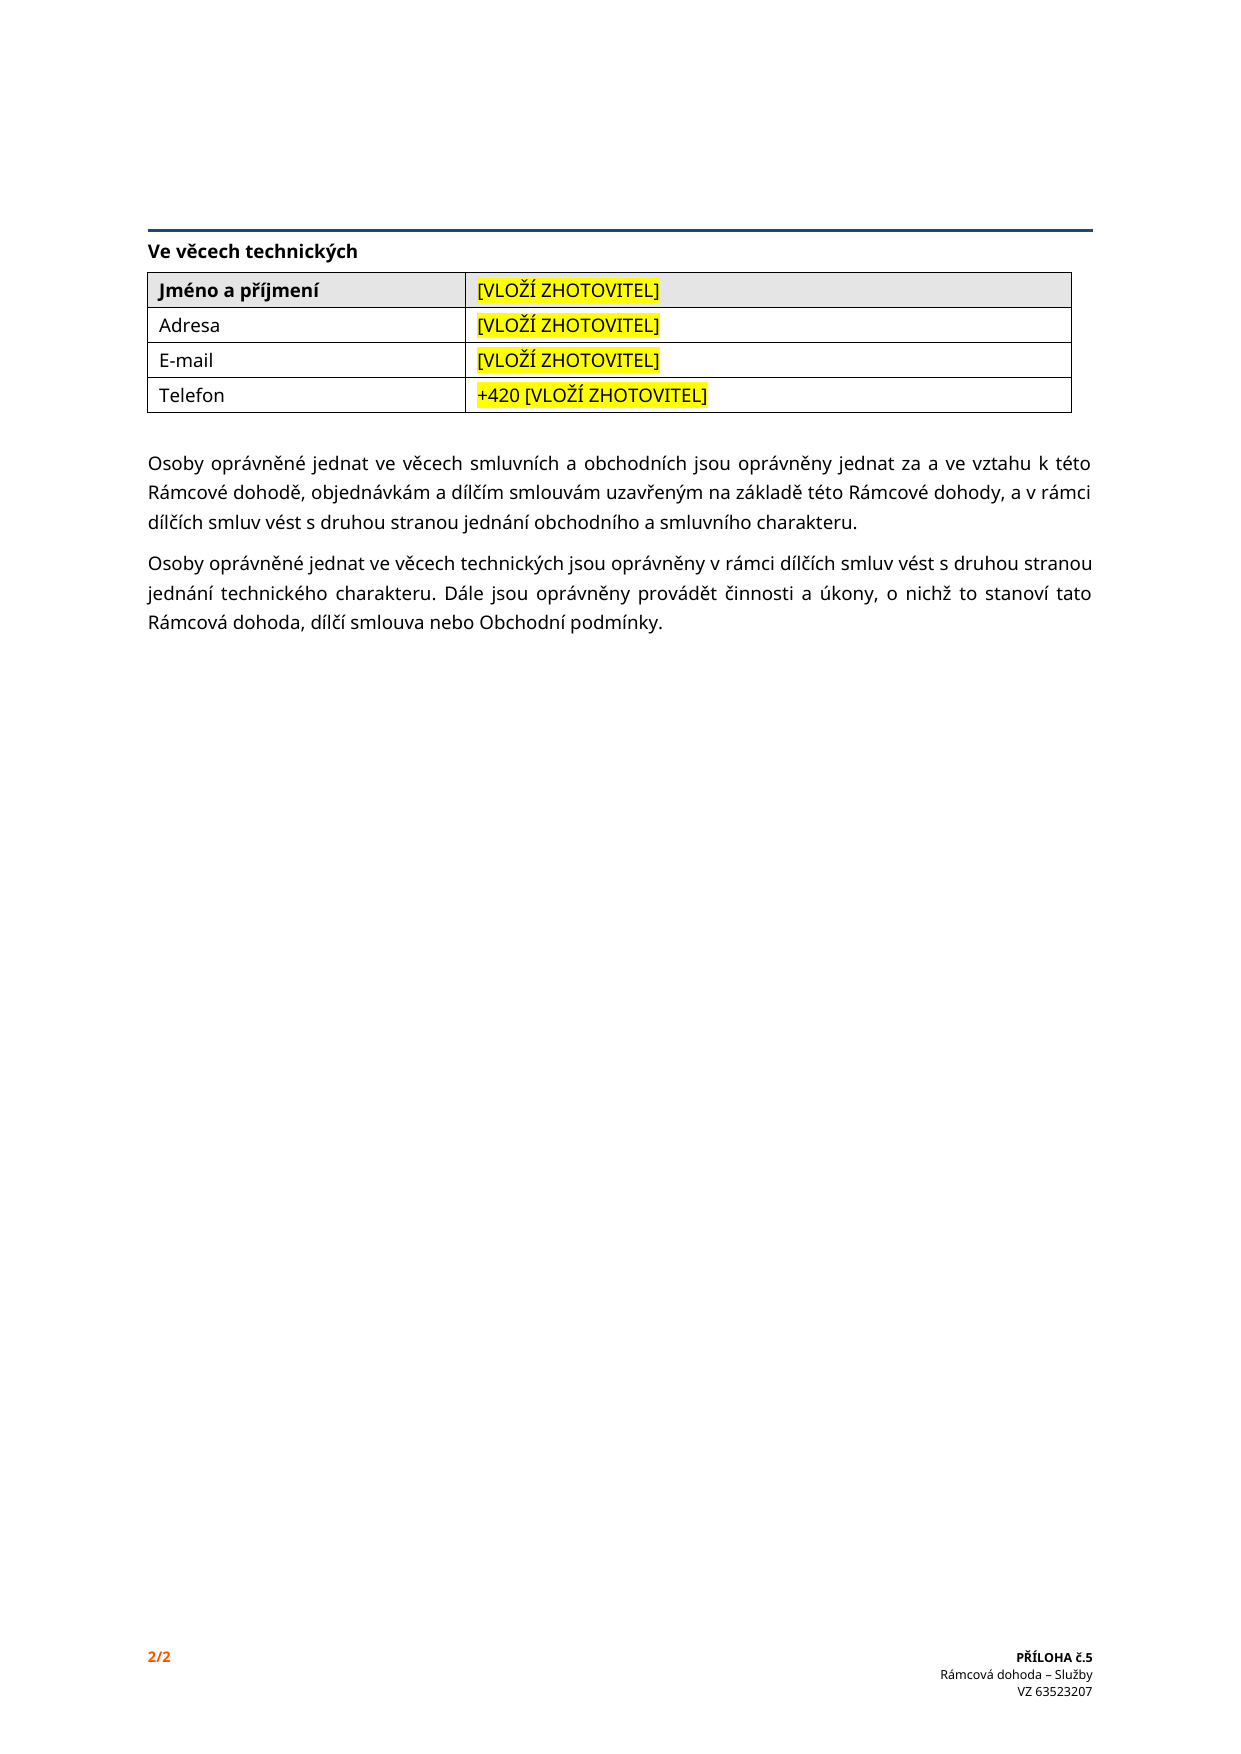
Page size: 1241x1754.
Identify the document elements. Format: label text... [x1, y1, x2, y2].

table_cell Telefon [148, 378, 465, 412]
text Ve věcech technických [148, 232, 1093, 263]
table_cell Adresa [148, 308, 465, 342]
table_cell [VLOŽÍ ZHOTOVITEL] [466, 308, 1071, 342]
table_header [VLOŽÍ ZHOTOVITEL] [466, 273, 1071, 307]
table_cell [VLOŽÍ ZHOTOVITEL] [466, 343, 1071, 377]
text Osoby oprávněné jednat ve věcech technických jsou oprávněny v rámci dílčích smluv vést s druhou stranou jednání technického charakteru. Dále jsou oprávněny provádět činnosti a úkony, o nichž to stanoví tato Rámcová dohoda, dílčí smlouva nebo Obchodní podmínky. [148, 551, 1093, 635]
table_header Jméno a příjmení [148, 273, 465, 307]
text Osoby oprávněné jednat ve věcech smluvních a obchodních jsou oprávněny jednat za a ve vztahu k této Rámcové dohodě, objednávkám a dílčím smlouvám uzavřeným na základě této Rámcové dohody, a v rámci dílčích smluv vést s druhou stranou jednání obchodního a smluvního charakteru. [148, 450, 1093, 534]
table_cell +420 [VLOŽÍ ZHOTOVITEL] [466, 378, 1071, 412]
table_cell E-mail [148, 343, 465, 377]
